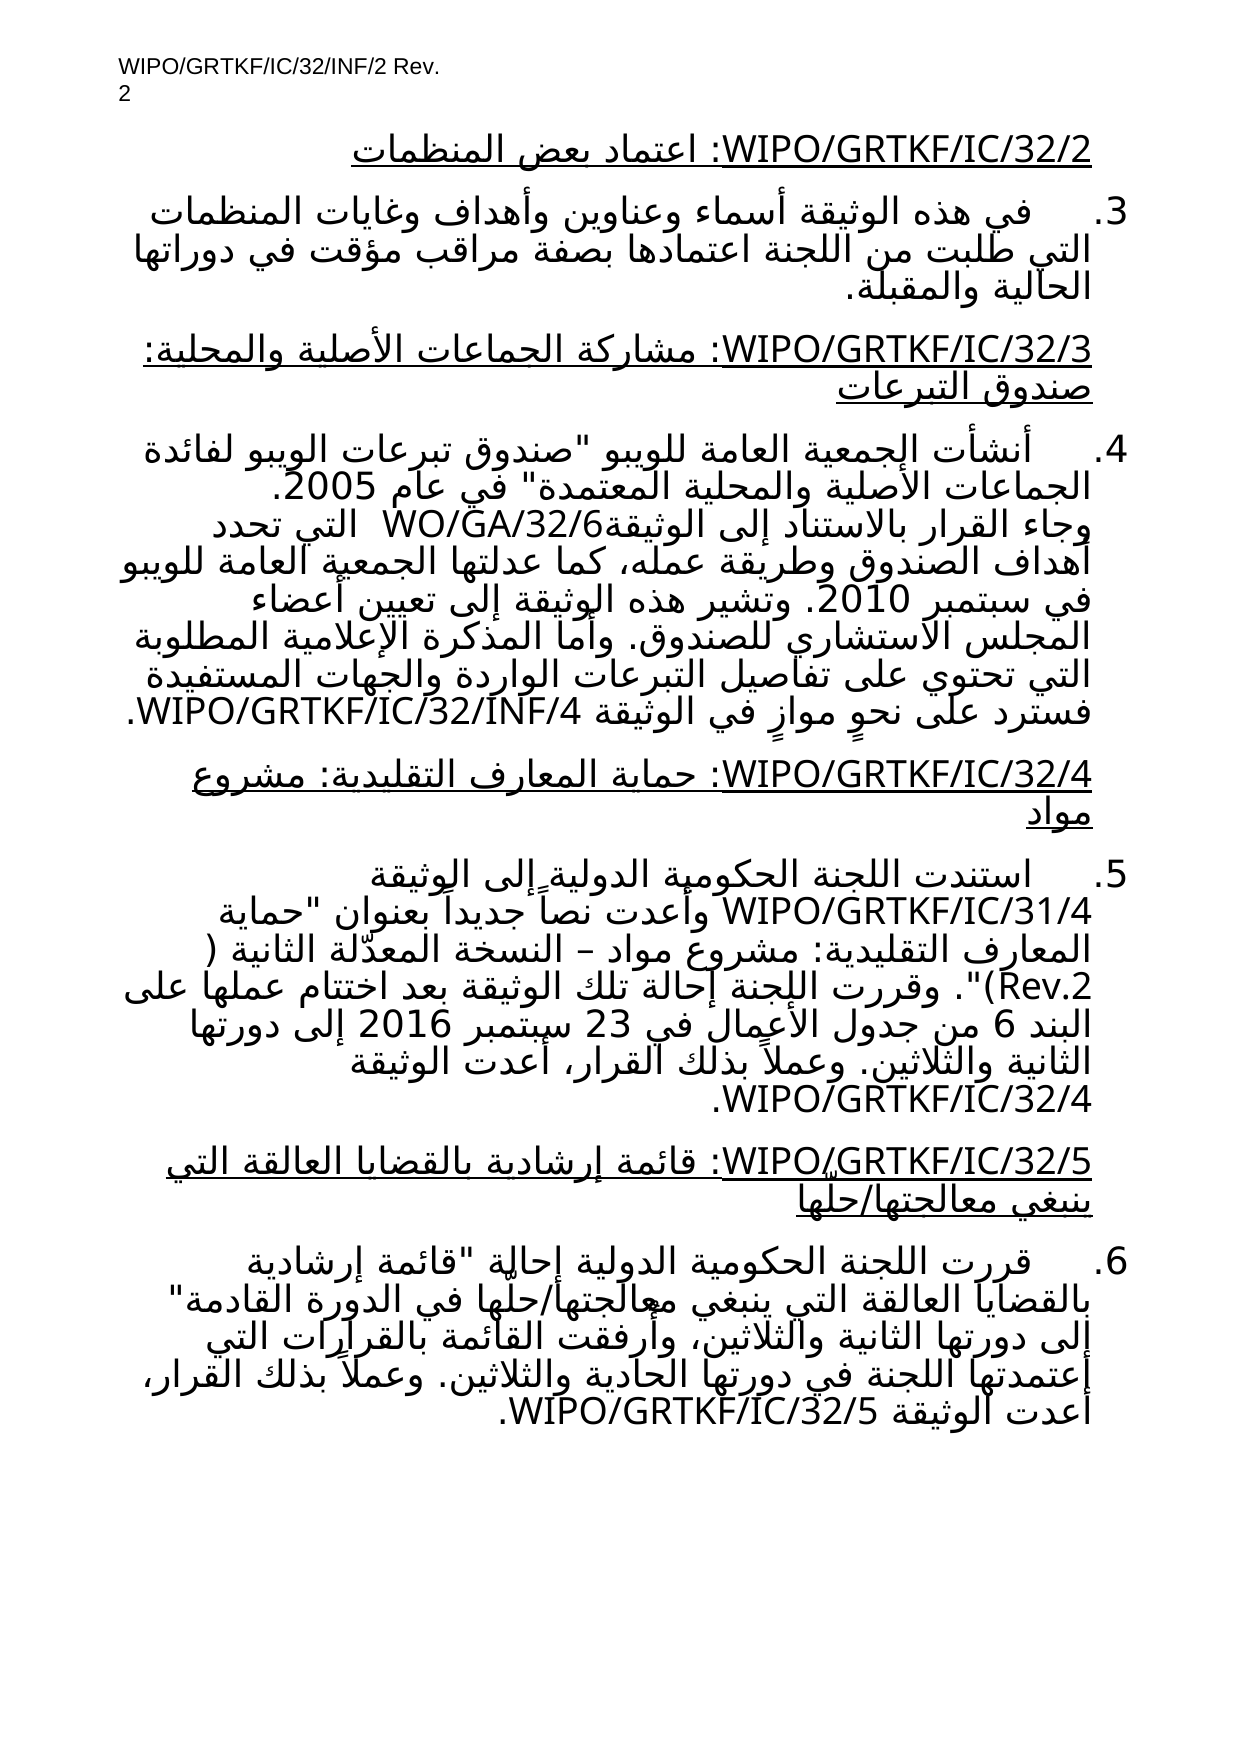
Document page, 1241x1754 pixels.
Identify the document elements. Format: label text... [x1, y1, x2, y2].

text WIPO/GRTKF/IC/32/4: حماية المعارف التقليدية: مشروع مواد [118, 757, 1092, 832]
text قررت اللجنة الحكومية الدولية إحالة "قائمة إرشادية بالقضايا العالقة التي ينبغي معالجتها/حلّها في الدورة القادمة" إلى دورتها الثانية والثلاثين، وأُرفقت القائمة بالقرارات التي اعتمدتها اللجنة في دورتها الحادية والثلاثين. وعملاً بذلك القرار، أعدت الوثيقة WIPO/GRTKF/IC/32/5. [118, 1245, 1092, 1432]
text في هذه الوثيقة أسماء وعناوين وأهداف وغايات المنظمات التي طلبت من اللجنة اعتمادها بصفة مراقب مؤقت في دوراتها الحالية والمقبلة. [118, 195, 1092, 307]
text WIPO/GRTKF/IC/32/3: مشاركة الجماعات الأصلية والمحلية: صندوق التبرعات [118, 332, 1092, 407]
text WIPO/GRTKF/IC/32/5: قائمة إرشادية بالقضايا العالقة التي ينبغي معالجتها/حلّها [118, 1145, 1092, 1220]
text أنشأت الجمعية العامة للويبو "صندوق تبرعات الويبو لفائدة الجماعات الأصلية والمحلية المعتمدة" في عام 2005. وجاء القرار بالاستناد إلى الوثيقةWO/GA/32/6 التي تحدد أهداف الصندوق وطريقة عمله، كما عدلتها الجمعية العامة للويبو في سبتمبر 2010. وتشير هذه الوثيقة إلى تعيين أعضاء المجلس الاستشاري للصندوق. وأما المذكرة الإعلامية المطلوبة التي تحتوي على تفاصيل التبرعات الواردة والجهات المستفيدة فسترد على نحوٍ موازٍ في الوثيقة WIPO/GRTKF/IC/32/INF/4. [118, 432, 1092, 732]
text WIPO/GRTKF/IC/32/2: اعتماد بعض المنظمات [118, 132, 1092, 170]
text استندت اللجنة الحكومية الدولية إلى الوثيقة WIPO/GRTKF/IC/31/4 وأعدت نصاً جديداً بعنوان "حماية المعارف التقليدية: مشروع مواد – النسخة المعدّلة الثانية (Rev.2)". وقررت اللجنة إحالة تلك الوثيقة بعد اختتام عملها على البند 6 من جدول الأعمال في 23 سبتمبر 2016 إلى دورتها الثانية والثلاثين. وعملاً بذلك القرار، أعدت الوثيقة WIPO/GRTKF/IC/32/4. [118, 857, 1092, 1120]
